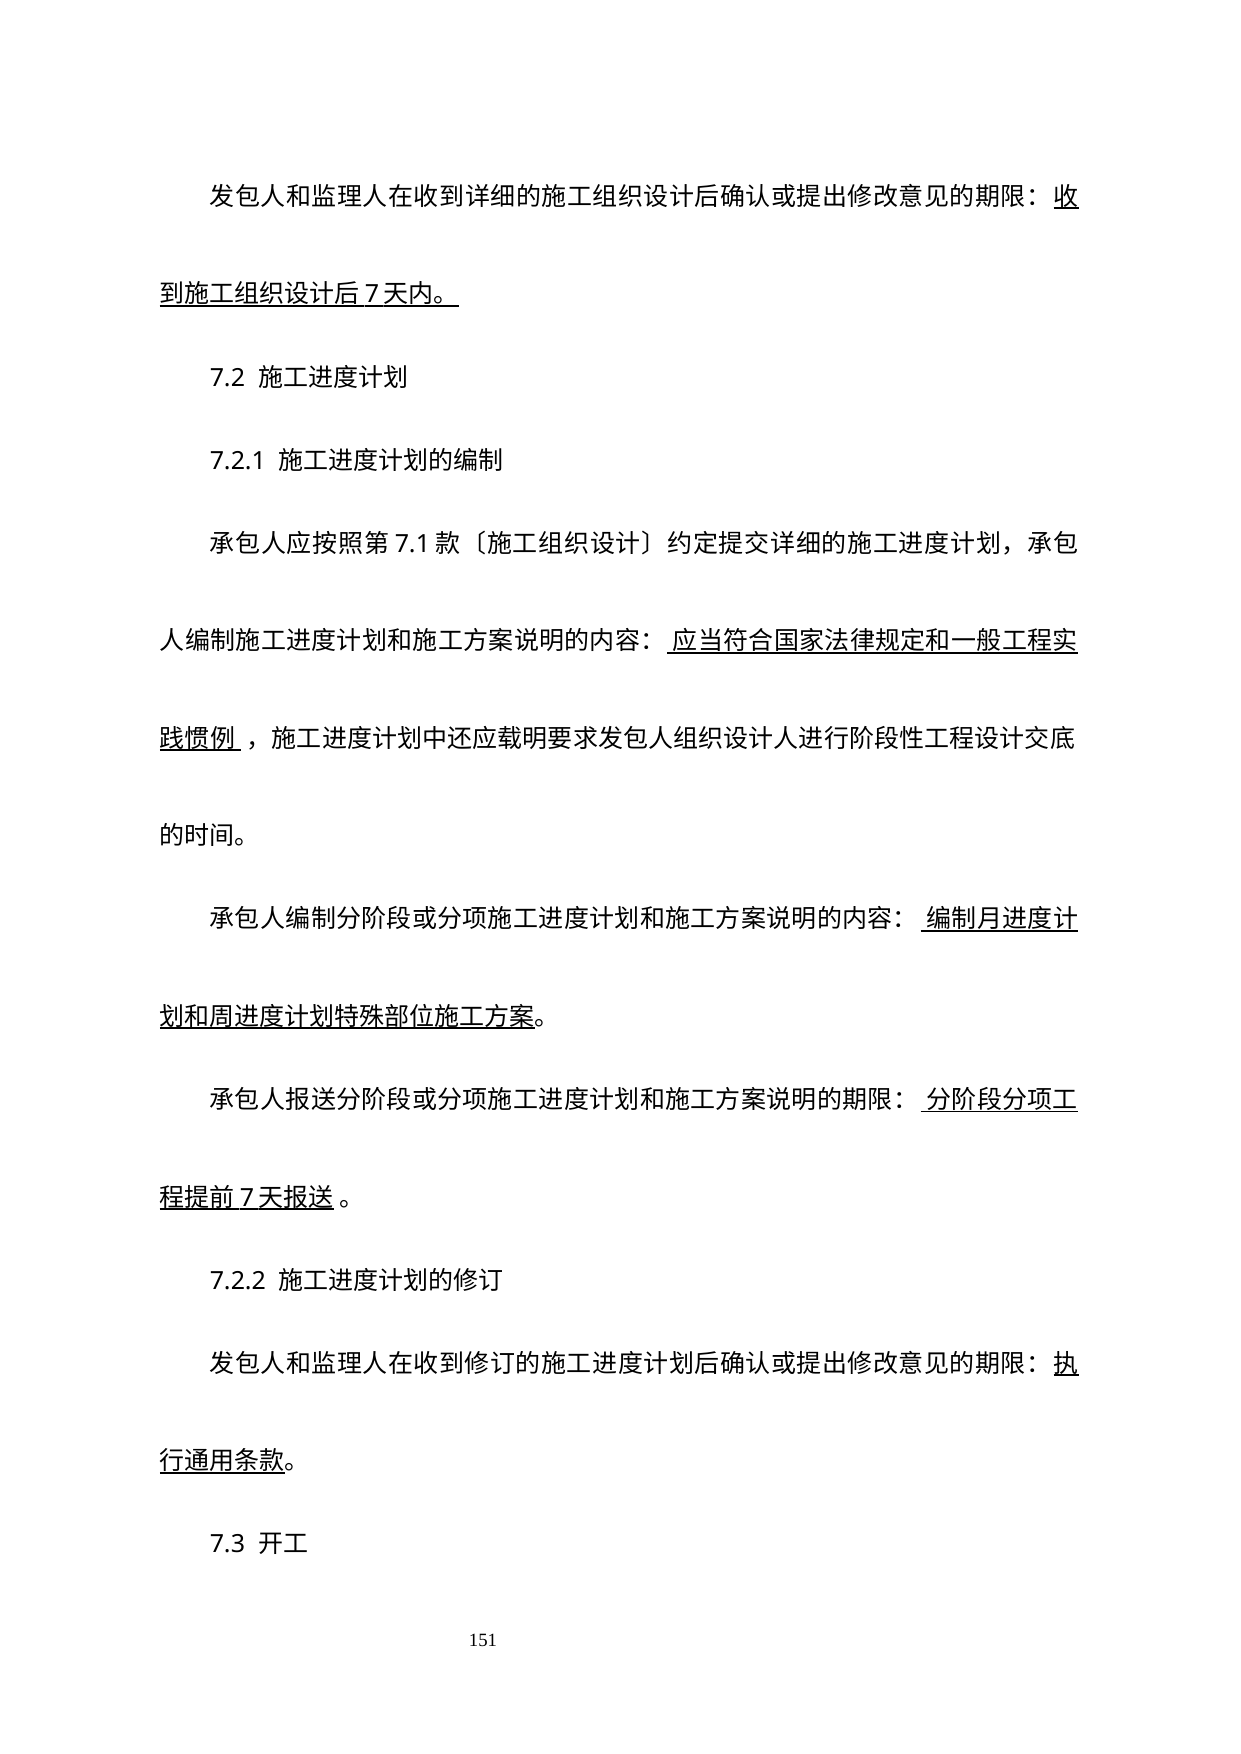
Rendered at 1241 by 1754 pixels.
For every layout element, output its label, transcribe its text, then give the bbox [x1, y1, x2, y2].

text 承包人应按照第7.1款〔施工组织设计〕约定提交详细的施工进度计划，承包人编制施工进度计划和施工方案说明的内容： 应当符合国家法律规定和一般工程实践惯例 ，施工进度计划中还应载明要求发包人组织设计人进行阶段性工程设计交底的时间。 [159, 509, 1078, 866]
text 7.2.1 施工进度计划的编制 [159, 426, 1078, 491]
text 发包人和监理人在收到修订的施工进度计划后确认或提出修改意见的期限：执行通用条款。 [159, 1329, 1078, 1491]
text 承包人报送分阶段或分项施工进度计划和施工方案说明的期限： 分阶段分项工程提前7天报送 。 [159, 1065, 1078, 1228]
text 发包人和监理人在收到详细的施工组织设计后确认或提出修改意见的期限：收到施工组织设计后7天内。 [159, 162, 1078, 324]
text 7.2.2 施工进度计划的修订 [159, 1246, 1078, 1311]
text 7.2 施工进度计划 [159, 343, 1078, 408]
text 承包人编制分阶段或分项施工进度计划和施工方案说明的内容： 编制月进度计划和周进度计划特殊部位施工方案。 [159, 884, 1078, 1047]
text 7.3 开工 [159, 1509, 1078, 1574]
